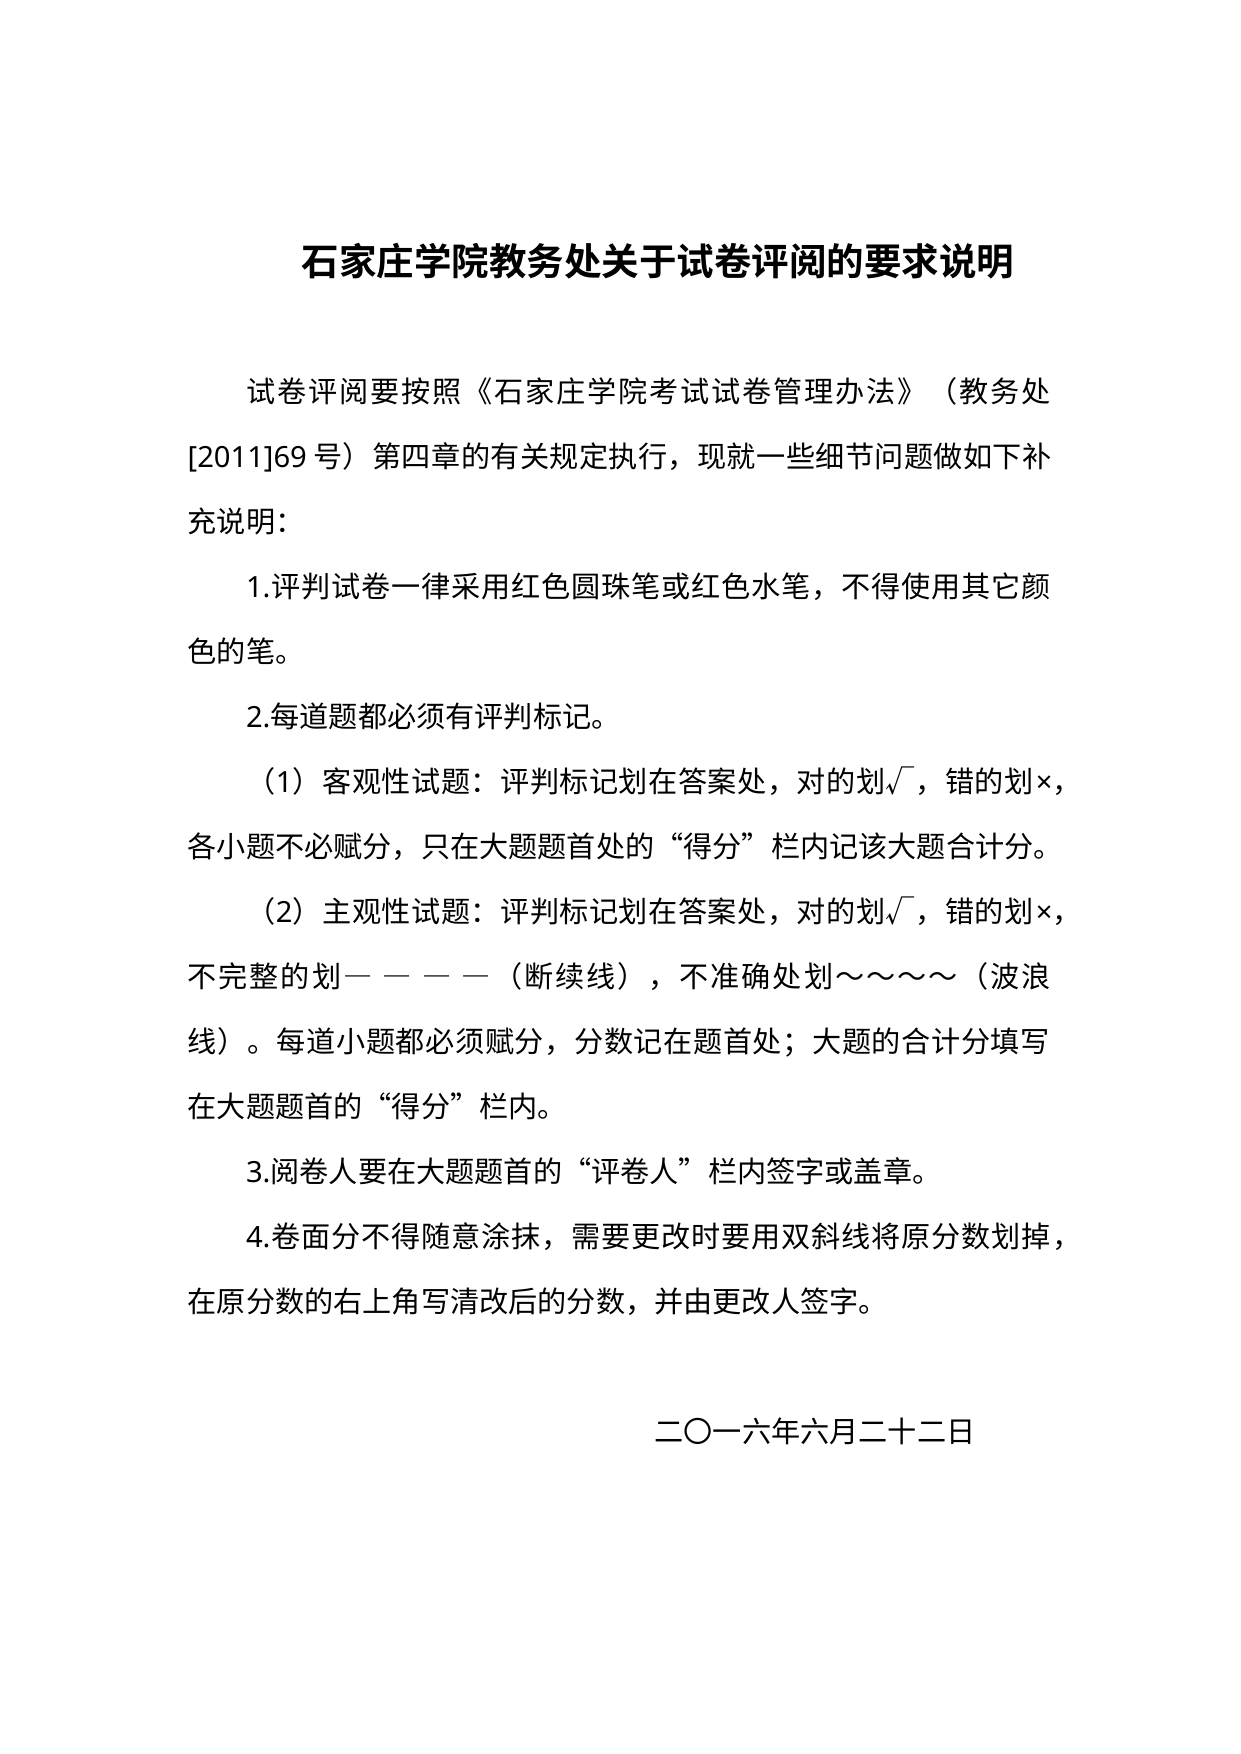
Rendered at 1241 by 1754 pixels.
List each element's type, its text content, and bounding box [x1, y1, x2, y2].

text （1）客观性试题：评判标记划在答案处，对的划√，错的划×，各小题不必赋分，只在大题题首处的“得分”栏内记该大题合计分。 [187, 747, 1053, 877]
text 3.阅卷人要在大题题首的“评卷人”栏内签字或盖章。 [187, 1137, 1053, 1202]
text 试卷评阅要按照《石家庄学院考试试卷管理办法》（教务处[2011]69号）第四章的有关规定执行，现就一些细节问题做如下补充说明： [187, 357, 1053, 552]
text 4.卷面分不得随意涂抹，需要更改时要用双斜线将原分数划掉，在原分数的右上角写清改后的分数，并由更改人签字。 [187, 1202, 1053, 1332]
text 1.评判试卷一律采用红色圆珠笔或红色水笔，不得使用其它颜色的笔。 [187, 552, 1053, 682]
text （2）主观性试题：评判标记划在答案处，对的划√，错的划×，不完整的划— — — —（断续线），不准确处划～～～～（波浪线）。每道小题都必须赋分，分数记在题首处；大题的合计分填写在大题题首的“得分”栏内。 [187, 877, 1053, 1137]
text 二〇一六年六月二十二日 [654, 1364, 994, 1462]
text 石家庄学院教务处关于试卷评阅的要求说明 [187, 227, 1053, 292]
text 2.每道题都必须有评判标记。 [187, 682, 1053, 747]
